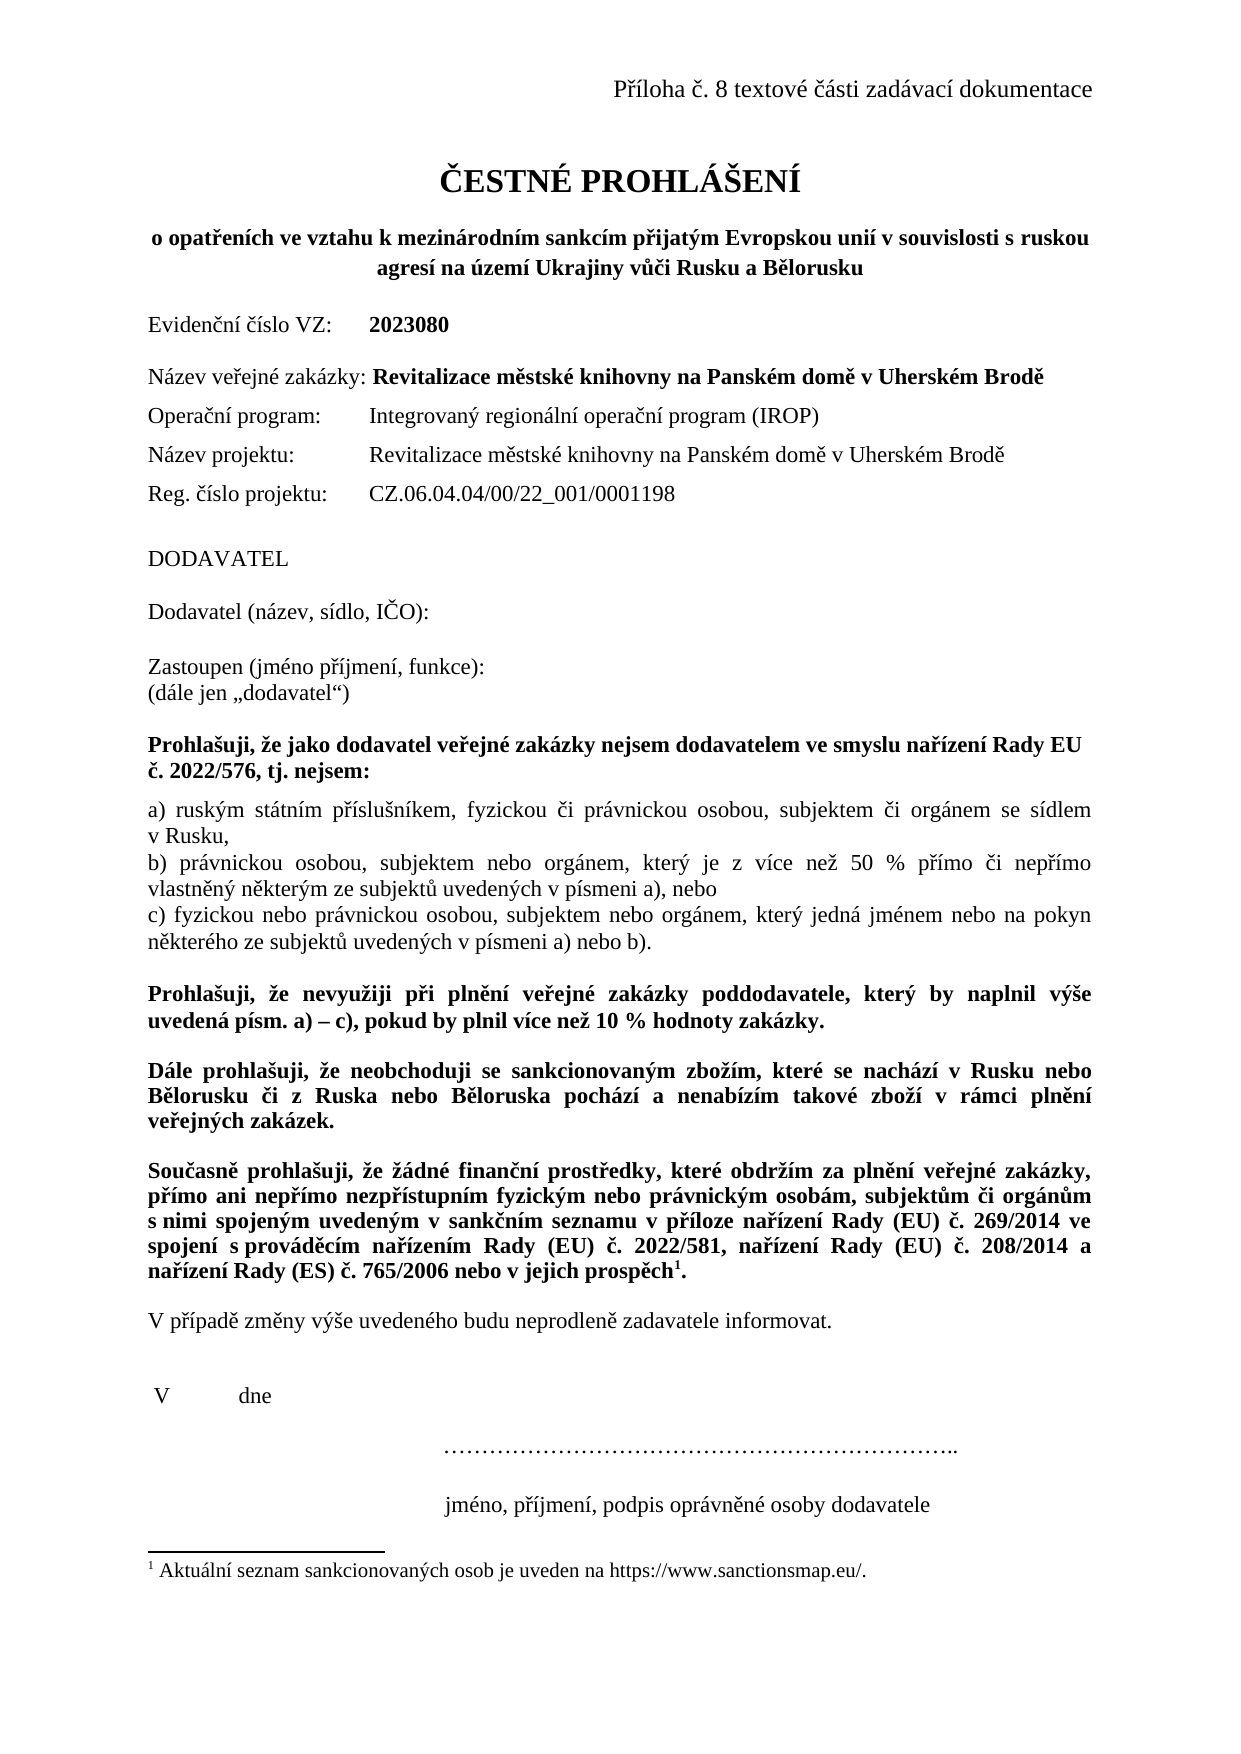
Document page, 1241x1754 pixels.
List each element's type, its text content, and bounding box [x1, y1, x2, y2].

subtitle V případě změny výše uvedeného budu neprodleně zadavatele informovat. [148, 1308, 1093, 1333]
subtitle Současně prohlašuji, že žádné finanční prostředky, které obdržím za plnění veřejné zakázky, přímo ani nepřímo nezpřístupním fyzickým nebo právnickým osobám, subjektům či orgánům s nimi spojeným uvedeným v sankčním seznamu v příloze nařízení Rady (EU) č. 269/2014 ve spojení s prováděcím nařízením Rady (EU) č. 2022/581, nařízení Rady (EU) č. 208/2014 a nařízení Rady (ES) č. 765/2006 nebo v jejich prospěch. [148, 1158, 1093, 1283]
text Prohlašuji, že nevyužiji při plnění veřejné zakázky poddodavatele, který by naplnil výše uvedená písm. a) – c), pokud by plnil více než 10 % hodnoty zakázky. [148, 980, 1093, 1033]
text Název projektu: Revitalizace městské knihovny na Panském domě v Uherském Brodě [148, 441, 1093, 467]
text DODAVATEL [148, 545, 1093, 572]
text c) fyzickou nebo právnickou osobou, subjektem nebo orgánem, který jedná jménem nebo na pokyn některého ze subjektů uvedených v písmeni a) nebo b). [148, 901, 1093, 954]
text jméno, příjmení, podpis oprávněné osoby dodavatele [148, 1491, 1196, 1517]
text Operační program: Integrovaný regionální operační program (IROP) [148, 402, 1093, 429]
subtitle Dále prohlašuji, že neobchoduji se sankcionovaným zbožím, které se nachází v Rusku nebo Bělorusku či z Ruska nebo Běloruska pochází a nenabízím takové zboží v rámci plnění veřejných zakázek. [148, 1058, 1093, 1133]
text Prohlašuji, že jako dodavatel veřejné zakázky nejsem dodavatelem ve smyslu nařízení Rady EU č. 2022/576, tj. nejsem: [148, 731, 1093, 783]
text (dále jen „dodavatel“) [148, 679, 1093, 706]
text Evidenční číslo VZ: 2023080 [148, 311, 1093, 337]
text o opatřeních ve vztahu k mezinárodním sankcím přijatým Evropskou unií v souvislosti s ruskou agresí na území Ukrajiny vůči Rusku a Bělorusku [148, 224, 1093, 281]
text b) právnickou osobou, subjektem nebo orgánem, který je z více než 50 % přímo či nepřímo vlastněný některým ze subjektů uvedených v písmeni a), nebo [148, 849, 1093, 901]
subtitle ČESTNÉ PROHLÁŠENÍ [148, 173, 1093, 198]
text Název veřejné zakázky: Revitalizace městské knihovny na Panském domě v Uherském Brodě [148, 363, 1093, 390]
text a) ruským státním příslušníkem, fyzickou či právnickou osobou, subjektem či orgánem se sídlem v Rusku, [148, 796, 1093, 849]
text Reg. číslo projektu: CZ.06.04.04/00/22_001/0001198 [148, 480, 1093, 506]
text Zastoupen (jméno příjmení, funkce): [148, 653, 1093, 679]
subtitle V dne [148, 1383, 1093, 1408]
text Dodavatel (název, sídlo, IČO): [148, 598, 1093, 624]
subtitle ………………………………………………………….. [443, 1433, 1093, 1458]
